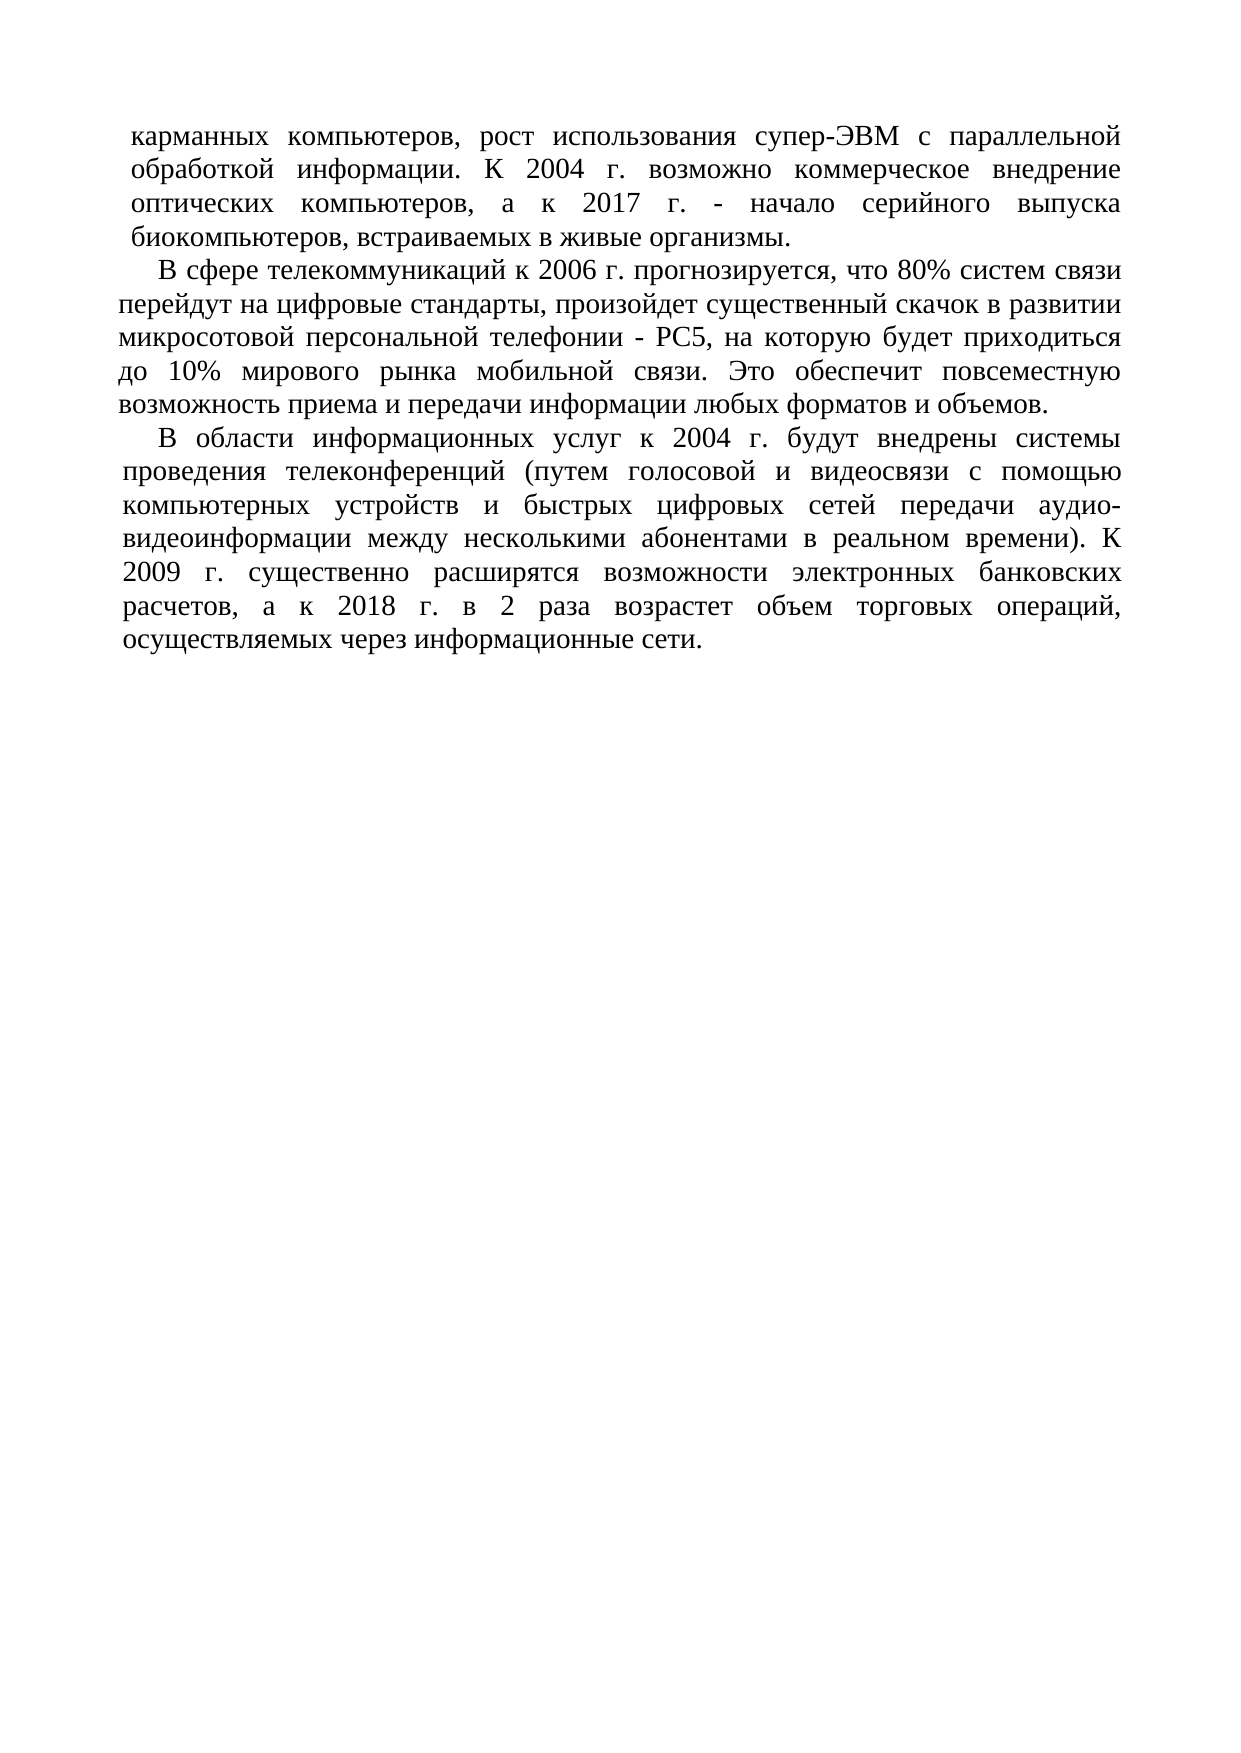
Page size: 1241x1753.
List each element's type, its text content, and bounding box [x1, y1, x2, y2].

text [131, 118, 1122, 252]
text В области информационных услуг к 2004 г. будут внедрены системы проведения телеконференций (путем голосовой и видеосвязи с помощью компьютерных устройств и быстрых цифровых сетей передачи аудио- видеоинформации между несколькими абонентами в реальном времени). К 2009 г. существенно расширятся возможности электронных банковских расчетов, а к 2018 г. в 2 раза возрастет объем торговых операций, осуществляемых через информационные сети. [122, 420, 1122, 655]
text В сфере телекоммуникаций к 2006 г. прогнозируется, что 80% систем связи перейдут на цифровые стандарты, произойдет существенный скачок в развитии микросотовой персональной телефонии - РС5, на которую будет приходиться до 10% мирового рынка мобильной связи. Это обеспечит повсеместную возможность приема и передачи информации любых форматов и объемов. [118, 252, 1122, 420]
